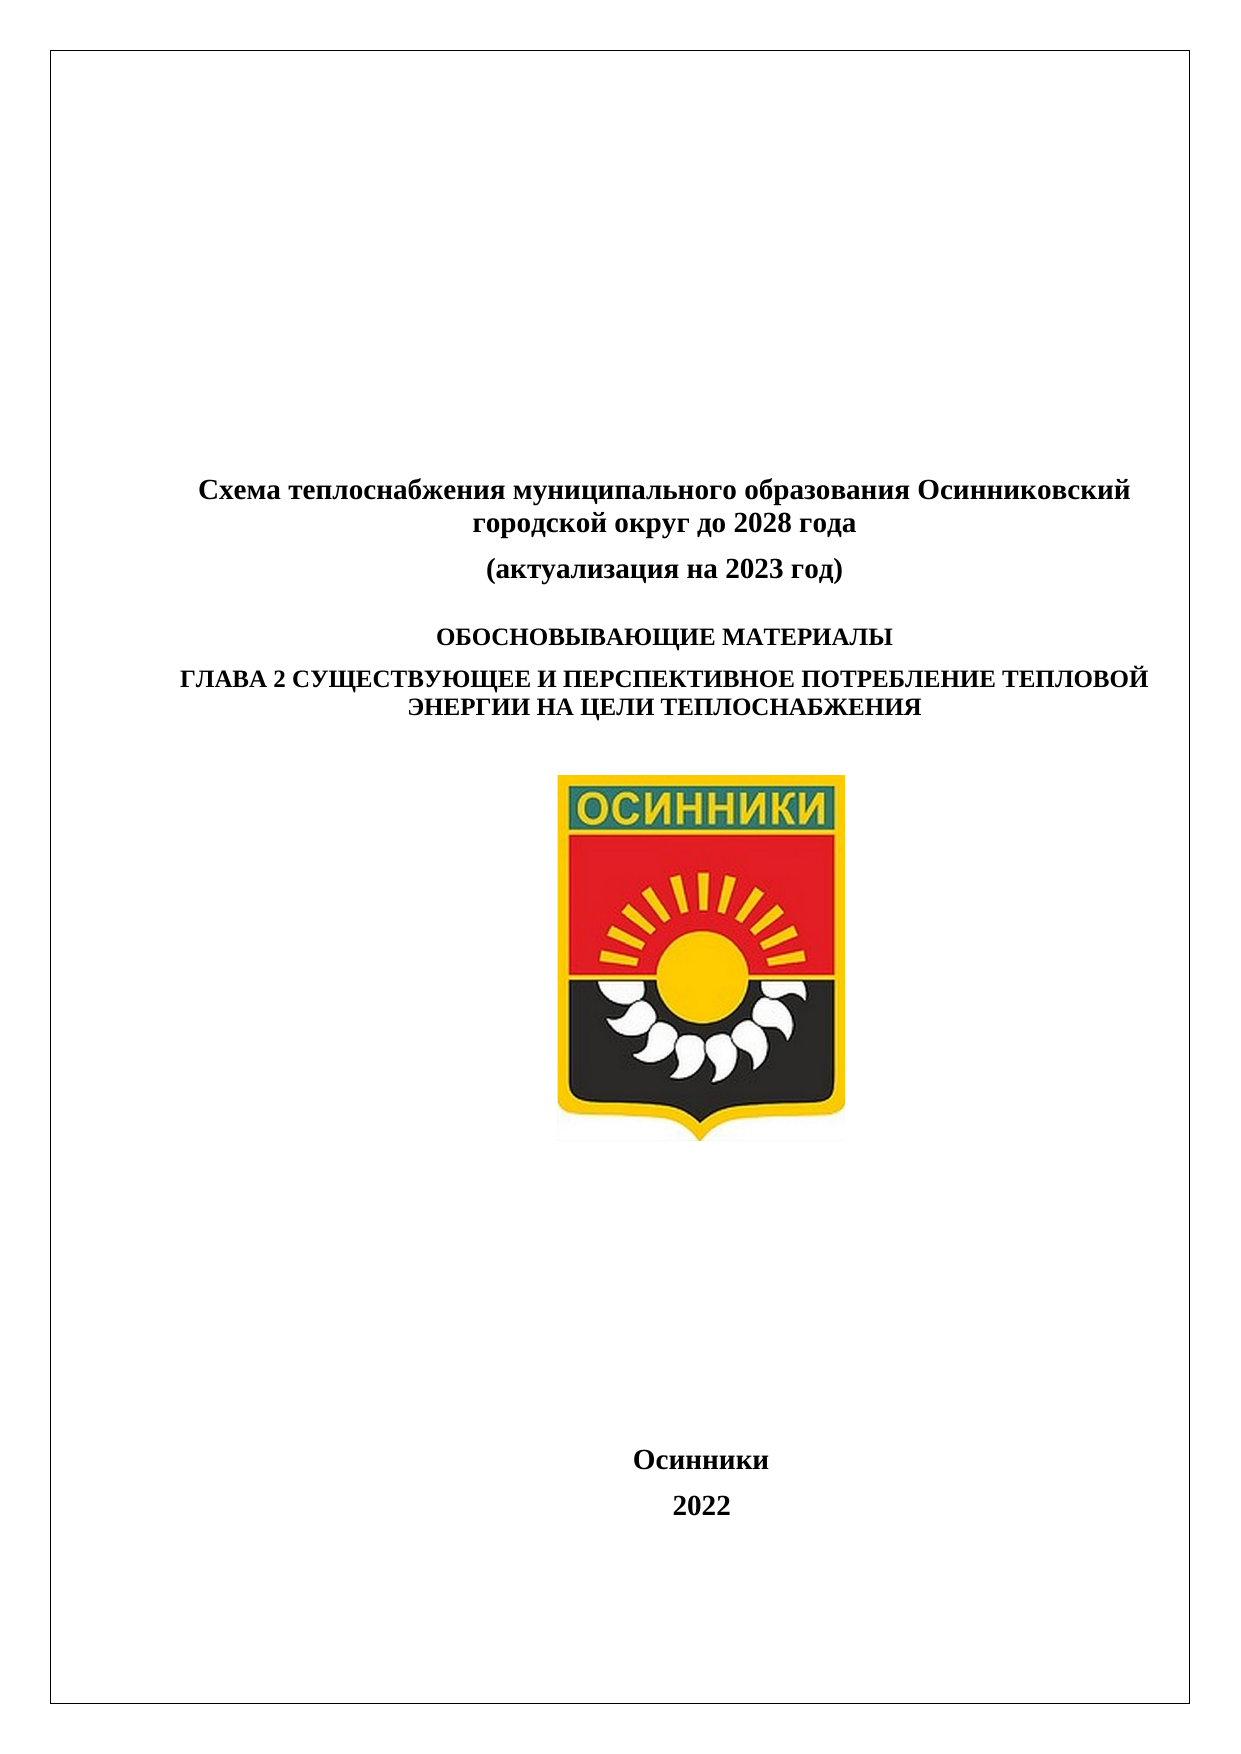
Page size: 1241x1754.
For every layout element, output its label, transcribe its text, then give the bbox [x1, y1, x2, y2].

text Глава 2 Существующее и перспективное потребление тепловой энергии на цели теплоснабжения [177, 664, 1152, 721]
text Осинники [177, 1442, 1152, 1476]
picture [557, 775, 845, 1141]
text (актуализация на 2023 год) [177, 551, 1152, 585]
text ОБОСНОВЫВАЮЩИЕ МАТЕРИАЛЫ [177, 622, 1152, 651]
text 2022 [177, 1488, 1152, 1522]
text Схема теплоснабжения муниципального образования Осинниковский городской округ до 2028 года [177, 472, 1152, 539]
